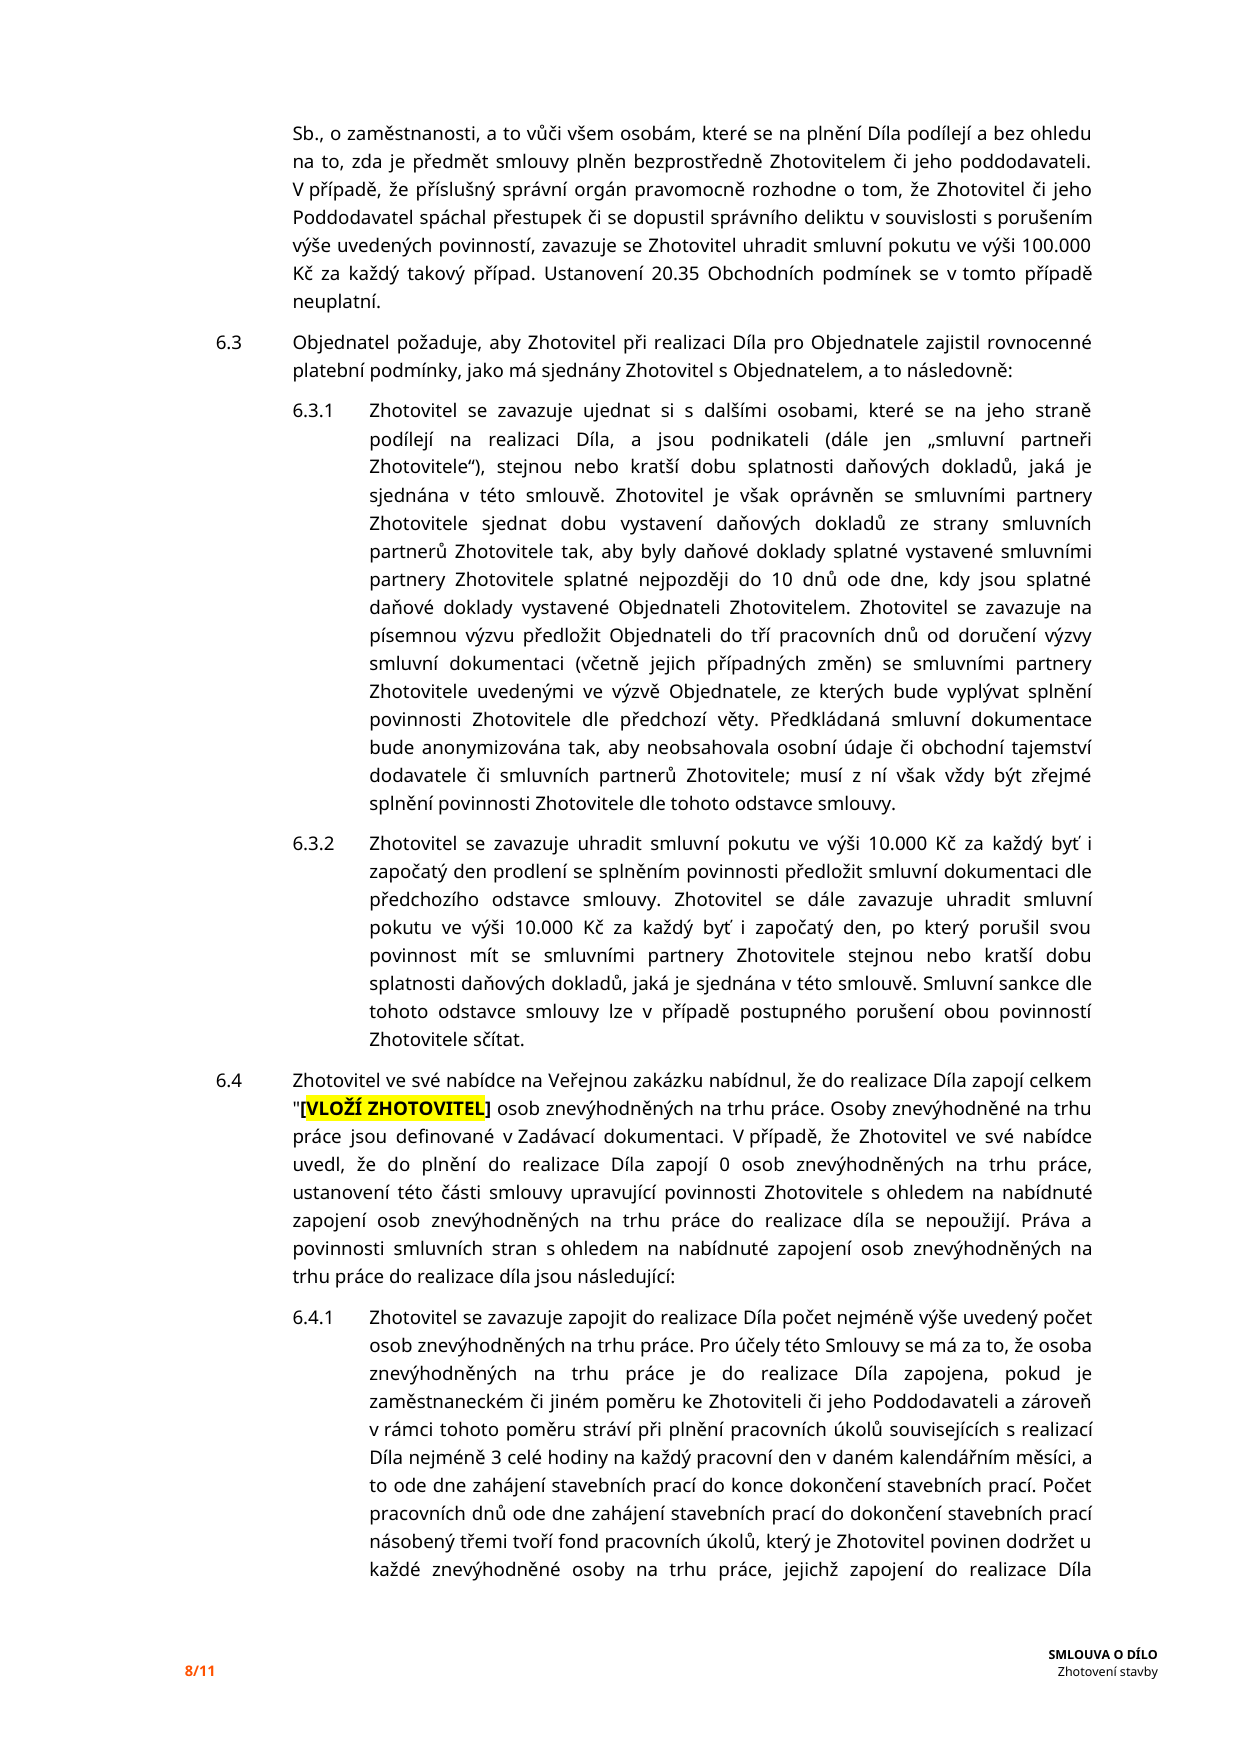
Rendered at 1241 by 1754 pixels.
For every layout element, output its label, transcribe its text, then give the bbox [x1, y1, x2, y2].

list Zhotovitel se zavazuje ujednat si s dalšími osobami, které se na jeho straně podílejí na realizaci Díla, a jsou podnikateli (dále jen „smluvní partneři Zhotovitele“), stejnou nebo kratší dobu splatnosti daňových dokladů, jaká je sjednána v této smlouvě. Zhotovitel je však oprávněn se smluvními partnery Zhotovitele sjednat dobu vystavení daňových dokladů ze strany smluvních partnerů Zhotovitele tak, aby byly daňové doklady splatné vystavené smluvními partnery Zhotovitele splatné nejpozději do 10 dnů ode dne, kdy jsou splatné daňové doklady vystavené Objednateli Zhotovitelem. Zhotovitel se zavazuje na písemnou výzvu předložit Objednateli do tří pracovních dnů od doručení výzvy smluvní dokumentaci (včetně jejich případných změn) se smluvními partnery Zhotovitele uvedenými ve výzvě Objednatele, ze kterých bude vyplývat splnění povinnosti Zhotovitele dle předchozí věty. Předkládaná smluvní dokumentace bude anonymizována tak, aby neobsahovala osobní údaje či obchodní tajemství dodavatele či smluvních partnerů Zhotovitele; musí z ní však vždy být zřejmé splnění povinnosti Zhotovitele dle tohoto odstavce smlouvy. [292, 398, 1093, 816]
list Objednatel požaduje, aby Zhotovitel při realizaci Díla pro Objednatele zajistil rovnocenné platební podmínky, jako má sjednány Zhotovitel s Objednatelem, a to následovně: [216, 329, 1093, 383]
list Zhotovitel ve své nabídce na Veřejnou zakázku nabídnul, že do realizace Díla zapojí celkem "[VLOŽÍ ZHOTOVITEL] osob znevýhodněných na trhu práce. Osoby znevýhodněné na trhu práce jsou definované v Zadávací dokumentaci. V případě, že Zhotovitel ve své nabídce uvedl, že do plnění do realizace Díla zapojí 0 osob znevýhodněných na trhu práce, ustanovení této části smlouvy upravující povinnosti Zhotovitele s ohledem na nabídnuté zapojení osob znevýhodněných na trhu práce do realizace díla se nepoužijí. Práva a povinnosti smluvních stran s ohledem na nabídnuté zapojení osob znevýhodněných na trhu práce do realizace díla jsou následující: [216, 1067, 1093, 1289]
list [216, 121, 1093, 314]
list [292, 1304, 1093, 1582]
list Zhotovitel se zavazuje uhradit smluvní pokutu ve výši 10.000 Kč za každý byť i započatý den prodlení se splněním povinnosti předložit smluvní dokumentaci dle předchozího odstavce smlouvy. Zhotovitel se dále zavazuje uhradit smluvní pokutu ve výši 10.000 Kč za každý byť i započatý den, po který porušil svou povinnost mít se smluvními partnery Zhotovitele stejnou nebo kratší dobu splatnosti daňových dokladů, jaká je sjednána v této smlouvě. Smluvní sankce dle tohoto odstavce smlouvy lze v případě postupného porušení obou povinností Zhotovitele sčítat. [292, 831, 1093, 1052]
